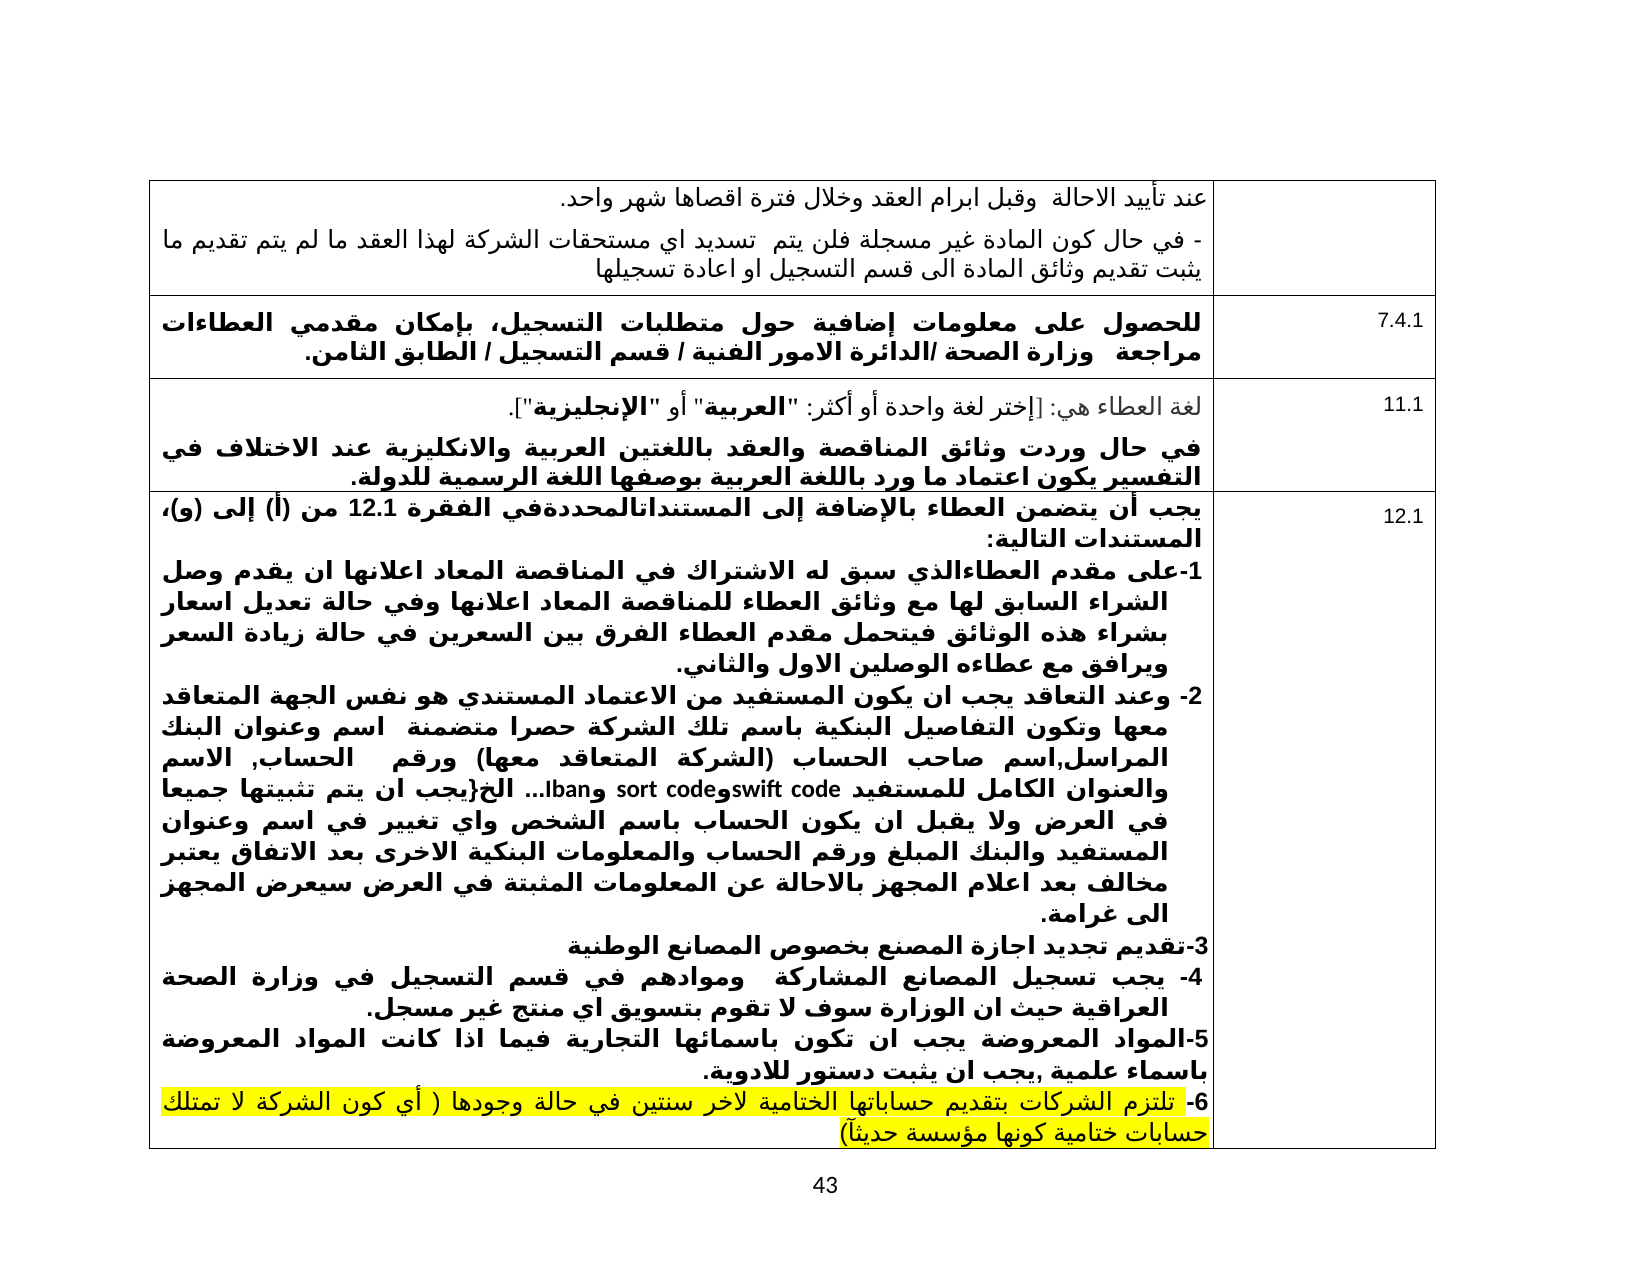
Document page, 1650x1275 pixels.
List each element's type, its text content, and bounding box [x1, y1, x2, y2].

table_cell للحصول على معلومات إضافية حول متطلبات التسجيل، بإمكان مقدمي العطاءات مراجعة وزارة الصحة /الدائرة الامور الفنية / قسم التسجيل / الطابق الثامن. [150, 296, 1213, 378]
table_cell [150, 492, 1213, 1148]
table_cell لغة العطاء هي: [إختر لغة واحدة أو أكثر: "العربية" أو "الإنجليزية"]. في حال وردت وثائق المناقصة والعقد باللغتين العربية والانكليزية عند الاختلاف في التفسير يكون اعتماد ما ورد باللغة العربية بوصفها اللغة الرسمية للدولة. [150, 379, 1213, 491]
table_cell 11.1 [1214, 379, 1435, 491]
table_cell 12.1 [1214, 492, 1435, 1148]
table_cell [150, 181, 1213, 295]
table_cell 7.4.1 [1214, 296, 1435, 378]
table_cell [1214, 181, 1435, 295]
